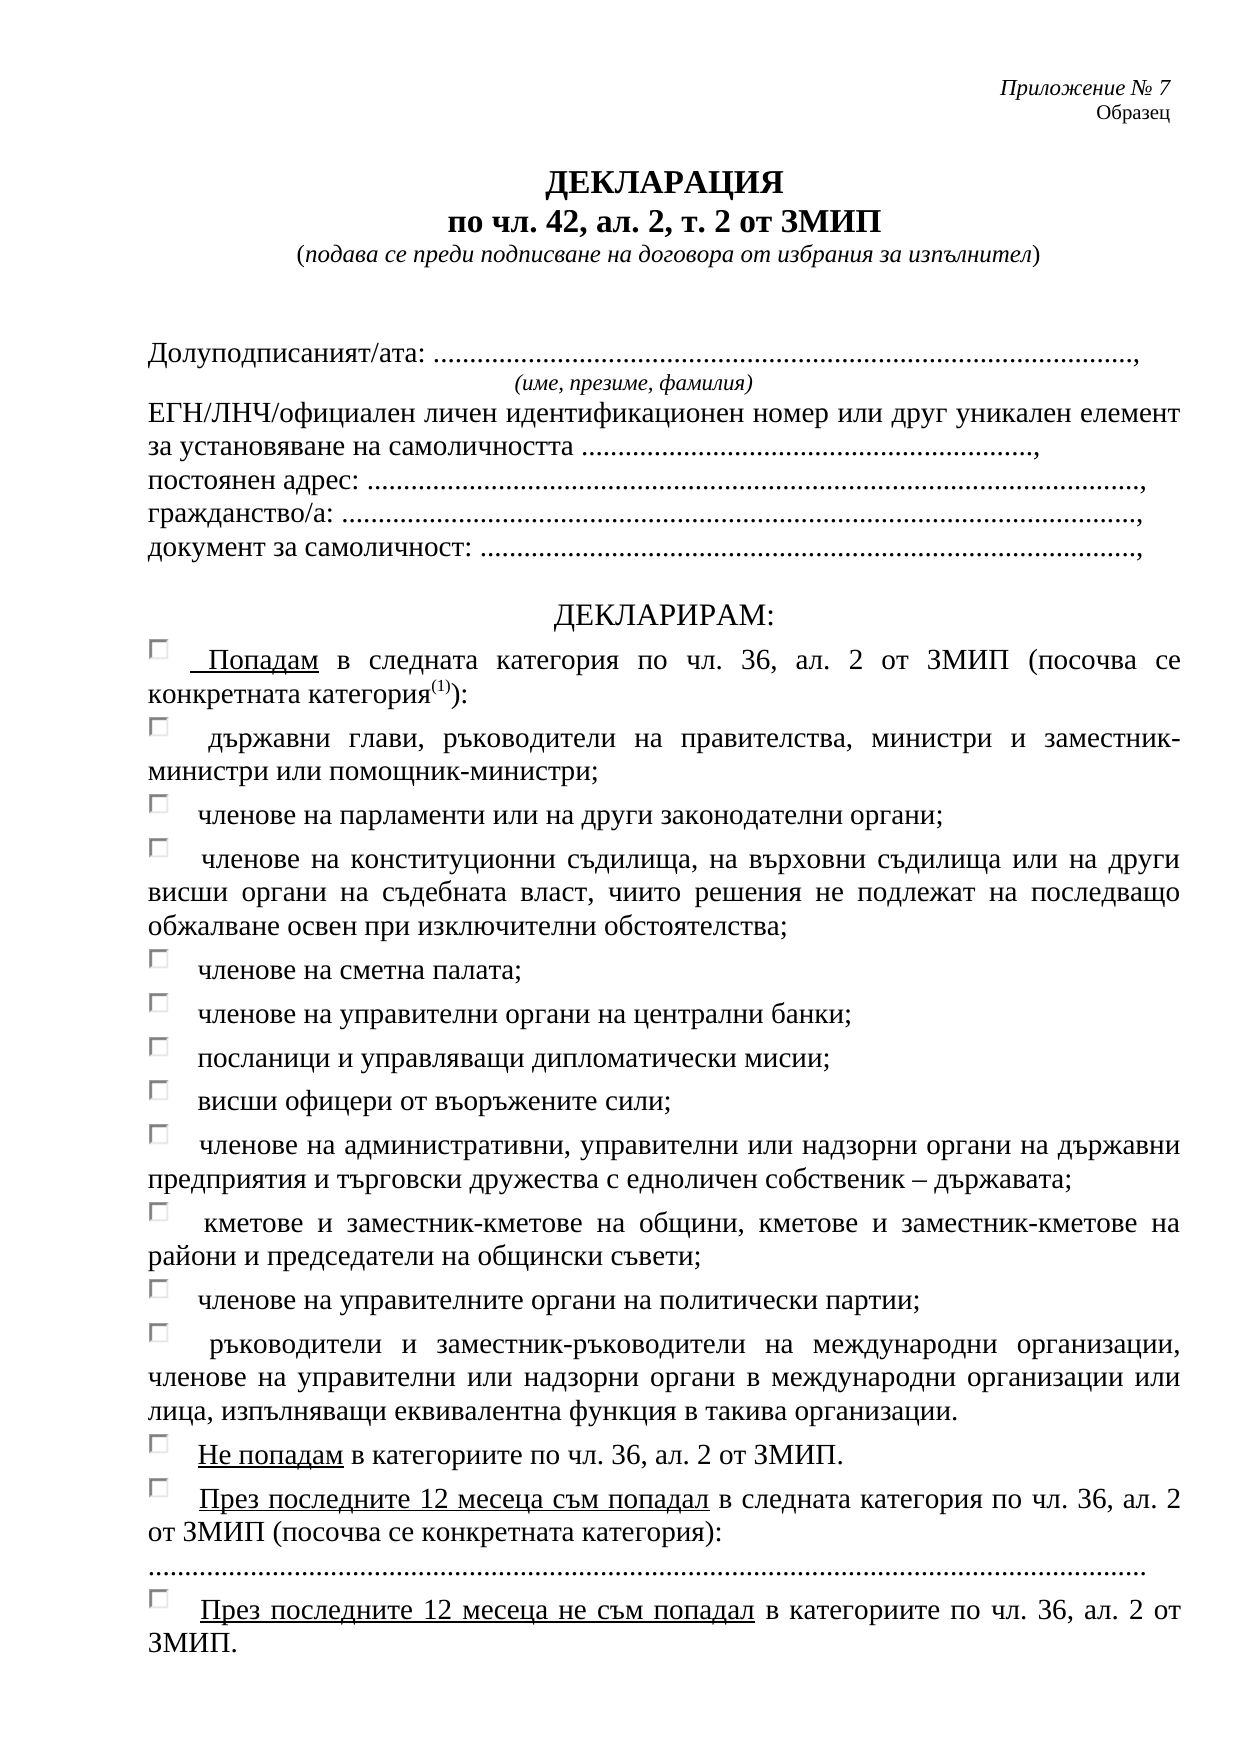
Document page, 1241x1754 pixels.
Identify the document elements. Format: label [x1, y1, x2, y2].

table_header [148, 74, 1181, 1659]
